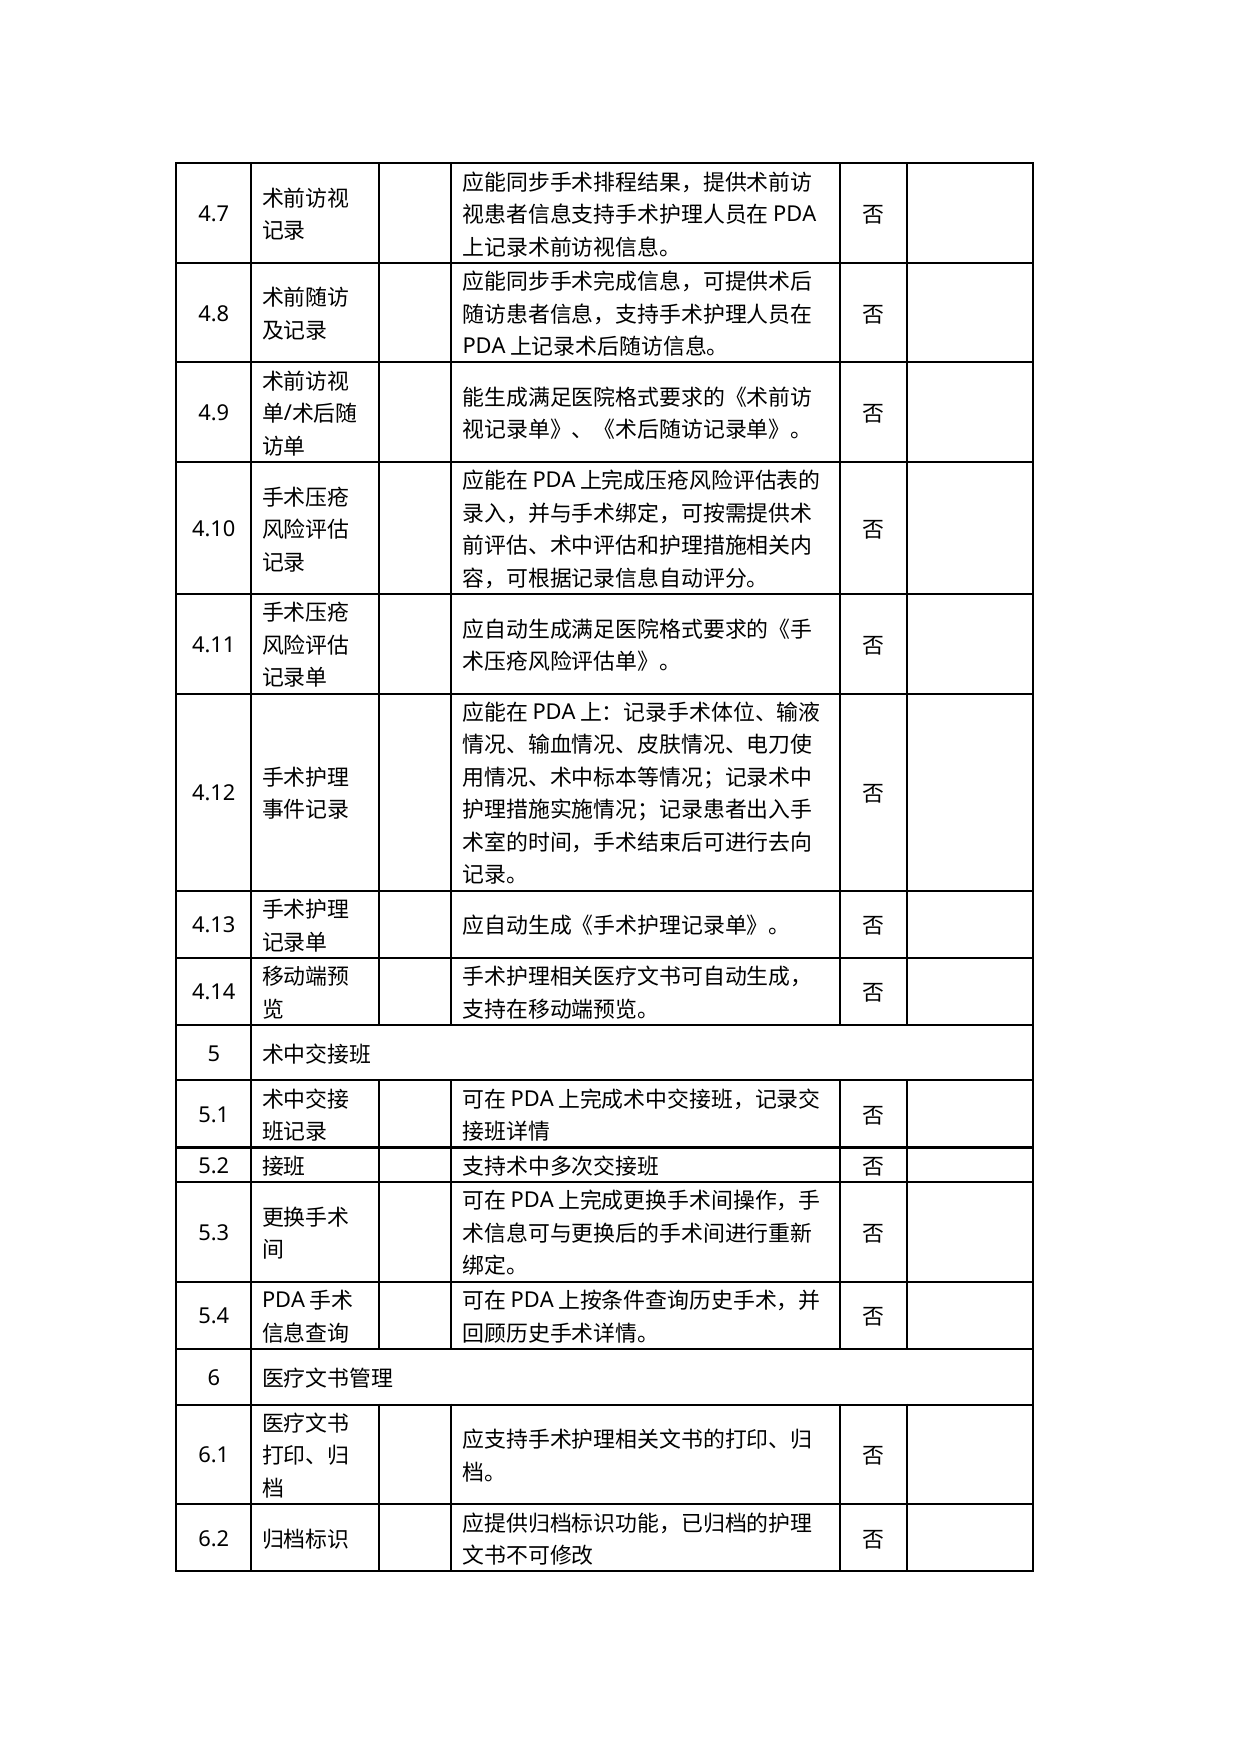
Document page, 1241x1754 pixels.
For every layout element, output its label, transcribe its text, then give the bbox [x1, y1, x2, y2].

table_cell 否 [841, 1283, 906, 1348]
table_cell [380, 363, 450, 461]
table_cell 接班 [252, 1149, 378, 1181]
table_cell [380, 164, 450, 262]
table_cell [908, 1149, 1032, 1181]
table_cell 医疗文书管理 [252, 1350, 1032, 1403]
table_cell [380, 695, 450, 889]
table_cell 应提供归档标识功能，已归档的护理文书不可修改 [452, 1505, 839, 1570]
table_cell 移动端预览 [252, 959, 378, 1024]
table_cell 否 [841, 695, 906, 889]
table_cell 应能同步手术完成信息，可提供术后随访患者信息，支持手术护理人员在PDA上记录术后随访信息。 [452, 264, 839, 361]
table_cell 5.4 [177, 1283, 250, 1348]
table_cell 否 [841, 959, 906, 1024]
table_cell 否 [841, 1183, 906, 1281]
table_cell 能生成满足医院格式要求的《术前访视记录单》、《术后随访记录单》。 [452, 363, 839, 461]
table_cell 支持术中多次交接班 [452, 1149, 839, 1181]
table_cell [908, 1505, 1032, 1570]
table_cell 4.11 [177, 595, 250, 692]
table_cell [908, 1183, 1032, 1281]
table_cell 应能同步手术排程结果，提供术前访视患者信息支持手术护理人员在PDA上记录术前访视信息。 [452, 164, 839, 262]
table_cell 4.13 [177, 892, 250, 957]
table_cell [380, 1149, 450, 1181]
table_cell 术中交接班 [252, 1026, 1032, 1079]
table_cell 应自动生成《手术护理记录单》。 [452, 892, 839, 957]
table_cell [908, 595, 1032, 692]
table_cell [380, 595, 450, 692]
table_cell 手术护理记录单 [252, 892, 378, 957]
table_cell 应自动生成满足医院格式要求的《手术压疮风险评估单》。 [452, 595, 839, 692]
table_cell [908, 892, 1032, 957]
table_cell 否 [841, 1406, 906, 1503]
table_cell 否 [841, 463, 906, 593]
table_cell 应能在PDA上：记录手术体位、输液情况、输血情况、皮肤情况、电刀使用情况、术中标本等情况；记录术中护理措施实施情况；记录患者出入手术室的时间，手术结束后可进行去向记录。 [452, 695, 839, 889]
table_cell [380, 959, 450, 1024]
table_cell 可在PDA上按条件查询历史手术，并回顾历史手术详情。 [452, 1283, 839, 1348]
table_cell 可在PDA上完成更换手术间操作，手术信息可与更换后的手术间进行重新绑定。 [452, 1183, 839, 1281]
table_cell [908, 264, 1032, 361]
table_cell 医疗文书打印、归档 [252, 1406, 378, 1503]
table_cell [380, 1406, 450, 1503]
table_cell [380, 1081, 450, 1146]
table_cell 5.1 [177, 1081, 250, 1146]
table_cell 术前访视单/术后随访单 [252, 363, 378, 461]
table_cell 6.2 [177, 1505, 250, 1570]
table_cell 否 [841, 1505, 906, 1570]
table_cell 否 [841, 892, 906, 957]
table_cell 归档标识 [252, 1505, 378, 1570]
table_cell 4.10 [177, 463, 250, 593]
table_cell [908, 1081, 1032, 1146]
table_cell [908, 164, 1032, 262]
table_cell [908, 695, 1032, 889]
table_cell 术前访视记录 [252, 164, 378, 262]
table_cell 否 [841, 1149, 906, 1181]
table_cell [908, 363, 1032, 461]
table_cell [380, 1505, 450, 1570]
table_cell 手术护理相关医疗文书可自动生成，支持在移动端预览。 [452, 959, 839, 1024]
table_cell 4.8 [177, 264, 250, 361]
table_cell 5 [177, 1026, 250, 1079]
table_cell [380, 463, 450, 593]
table_cell 4.14 [177, 959, 250, 1024]
table_cell 4.7 [177, 164, 250, 262]
table_cell [908, 959, 1032, 1024]
table_cell 6.1 [177, 1406, 250, 1503]
table_cell 应能在PDA上完成压疮风险评估表的录入，并与手术绑定，可按需提供术前评估、术中评估和护理措施相关内容，可根据记录信息自动评分。 [452, 463, 839, 593]
table_cell [380, 264, 450, 361]
table_cell 4.12 [177, 695, 250, 889]
table_cell 6 [177, 1350, 250, 1403]
table_cell 手术压疮风险评估记录单 [252, 595, 378, 692]
table_cell 术前随访及记录 [252, 264, 378, 361]
table_cell 否 [841, 164, 906, 262]
table_cell 术中交接班记录 [252, 1081, 378, 1146]
table_cell 可在PDA上完成术中交接班，记录交接班详情 [452, 1081, 839, 1146]
table_cell 否 [841, 595, 906, 692]
table_cell 手术护理事件记录 [252, 695, 378, 889]
table_cell [908, 1406, 1032, 1503]
table_cell 否 [841, 1081, 906, 1146]
table_cell PDA手术信息查询 [252, 1283, 378, 1348]
table_cell [908, 463, 1032, 593]
table_cell 更换手术间 [252, 1183, 378, 1281]
table_cell 4.9 [177, 363, 250, 461]
table_cell [380, 1183, 450, 1281]
table_cell [908, 1283, 1032, 1348]
table_cell [380, 892, 450, 957]
table_cell 手术压疮风险评估记录 [252, 463, 378, 593]
table_cell 否 [841, 363, 906, 461]
table_cell 应支持手术护理相关文书的打印、归档。 [452, 1406, 839, 1503]
table_cell [380, 1283, 450, 1348]
table_cell 否 [841, 264, 906, 361]
table_cell 5.2 [177, 1149, 250, 1181]
table_cell 5.3 [177, 1183, 250, 1281]
